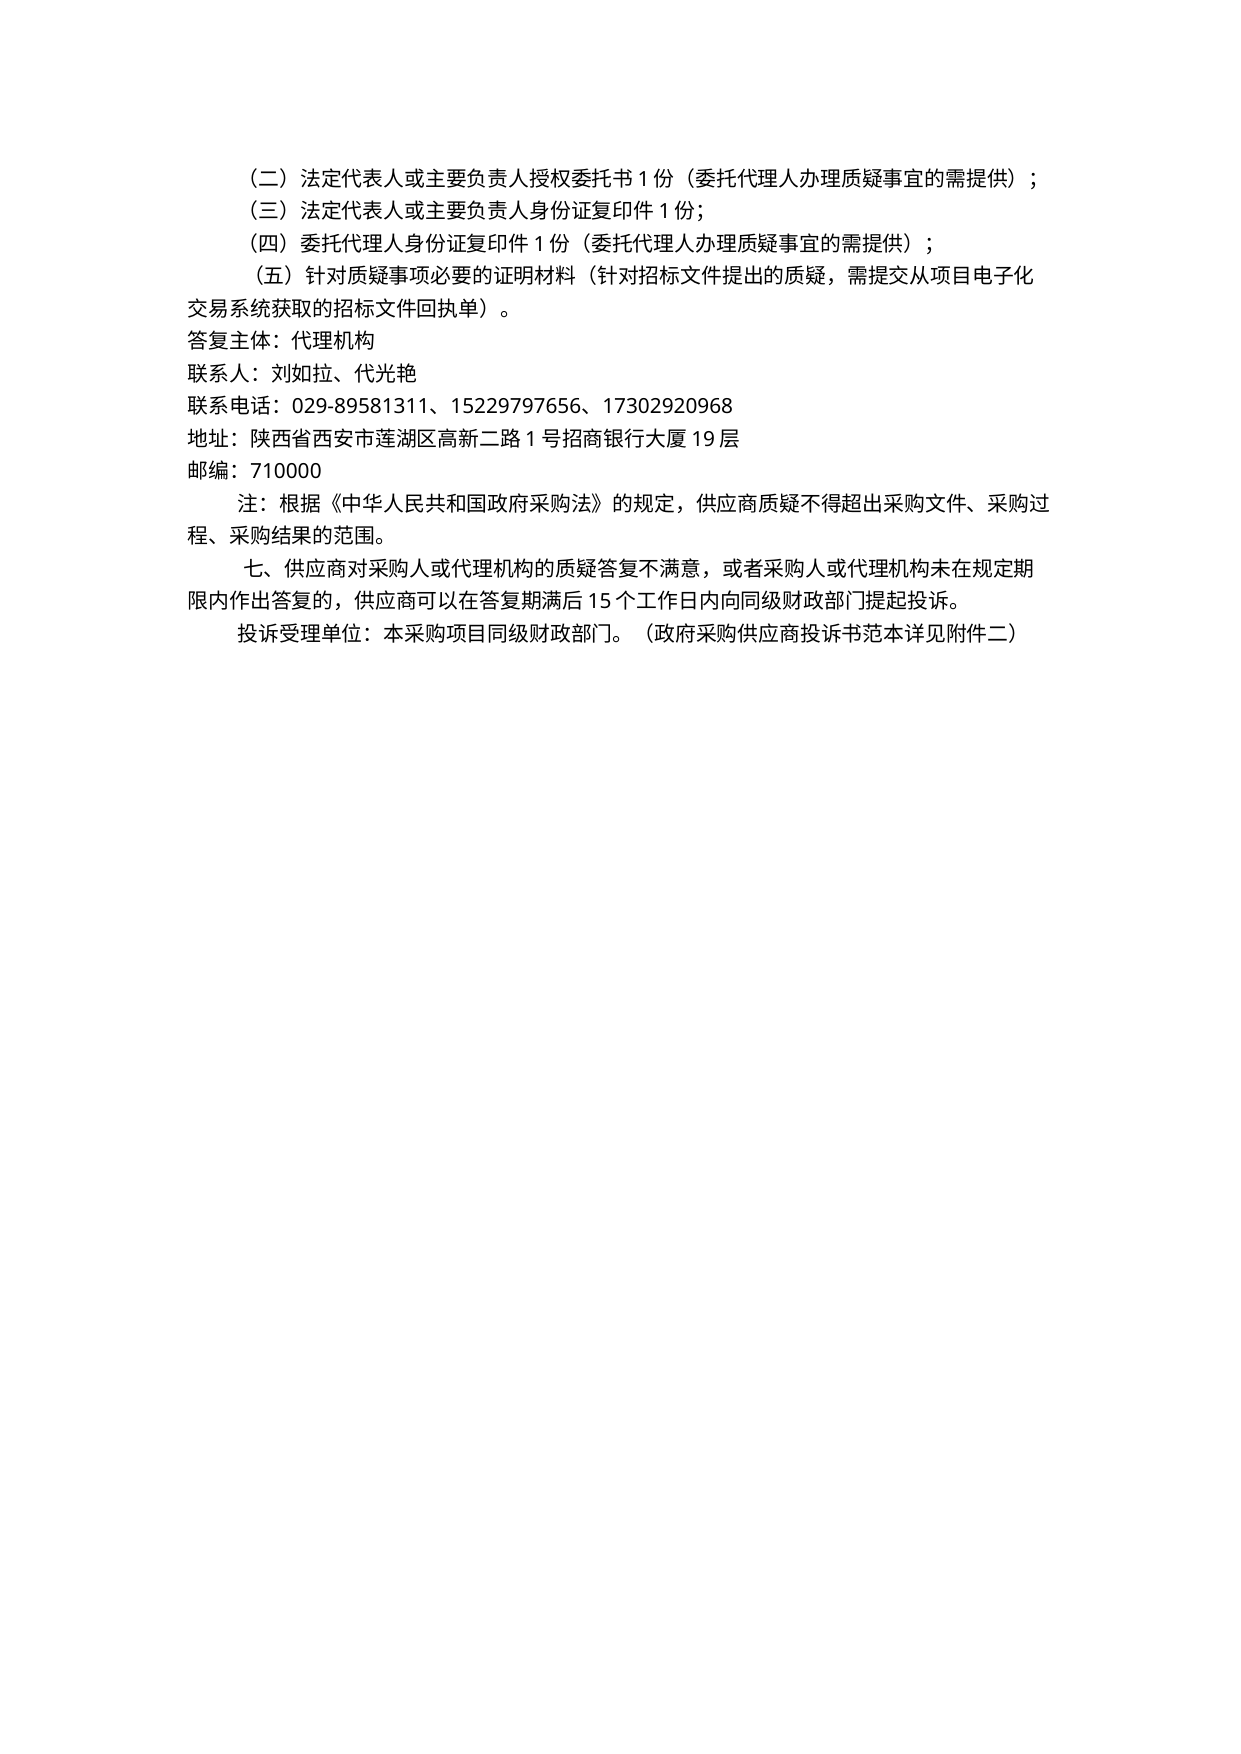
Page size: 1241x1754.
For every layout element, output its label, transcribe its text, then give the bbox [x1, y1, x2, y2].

text （四）委托代理人身份证复印件1份（委托代理人办理质疑事宜的需提供）； [187, 227, 1053, 259]
text 地址：陕西省西安市莲湖区高新二路1号招商银行大厦19层 [187, 422, 1053, 454]
text （二）法定代表人或主要负责人授权委托书1份（委托代理人办理质疑事宜的需提供）； [187, 162, 1053, 194]
text 联系电话：029-89581311、15229797656、17302920968 [187, 389, 1053, 422]
text （五）针对质疑事项必要的证明材料（针对招标文件提出的质疑，需提交从项目电子化交易系统获取的招标文件回执单）。 [187, 259, 1053, 324]
text （三）法定代表人或主要负责人身份证复印件1份； [187, 194, 1053, 227]
text 邮编：710000 [187, 454, 1053, 487]
text 七、供应商对采购人或代理机构的质疑答复不满意，或者采购人或代理机构未在规定期限内作出答复的，供应商可以在答复期满后15个工作日内向同级财政部门提起投诉。 [187, 552, 1053, 617]
text 投诉受理单位：本采购项目同级财政部门。（政府采购供应商投诉书范本详见附件二） [187, 617, 1053, 649]
text 答复主体：代理机构 [187, 324, 1053, 357]
text 注：根据《中华人民共和国政府采购法》的规定，供应商质疑不得超出采购文件、采购过程、采购结果的范围。 [187, 487, 1053, 552]
text 联系人：刘如拉、代光艳 [187, 357, 1053, 389]
